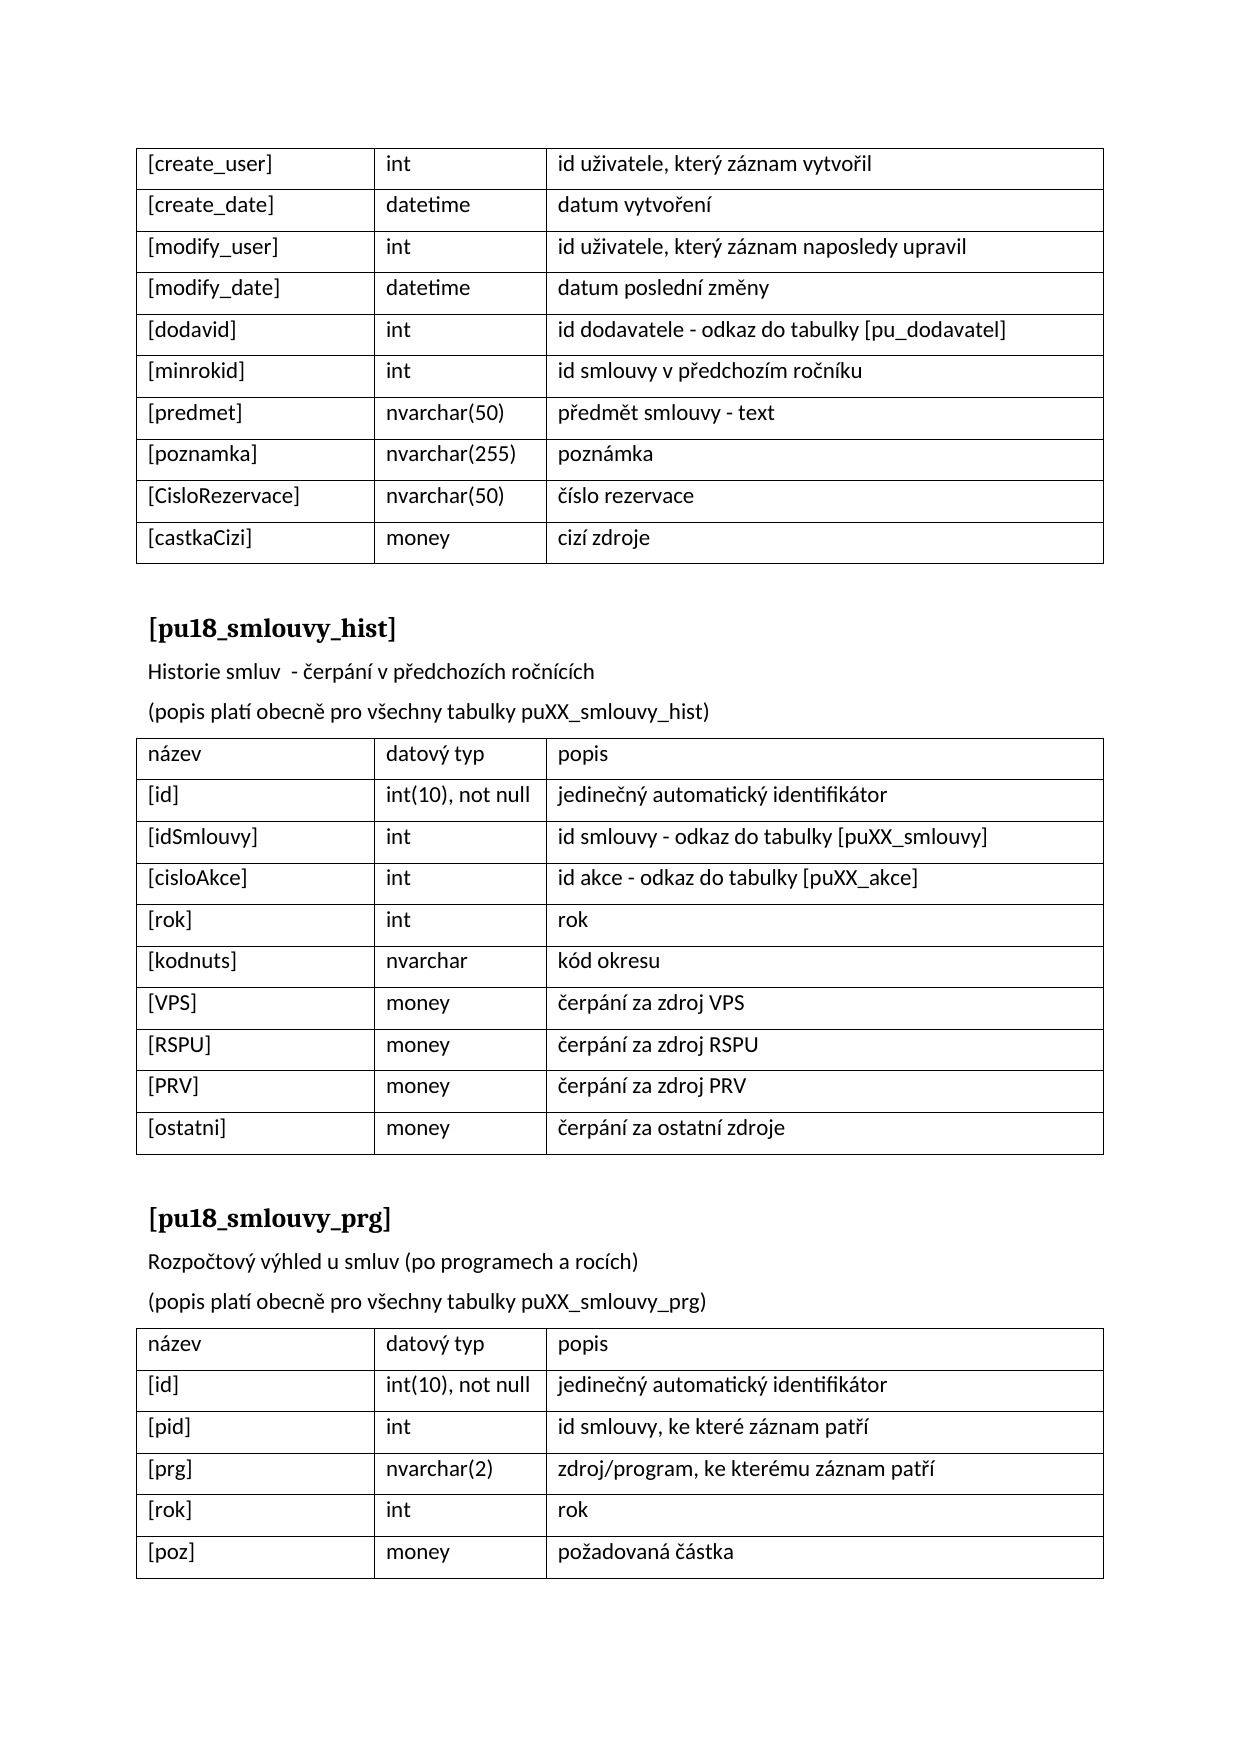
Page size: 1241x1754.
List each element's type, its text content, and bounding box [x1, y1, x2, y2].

table_cell id uživatele, který záznam naposledy upravil [547, 232, 1103, 272]
table_header název [137, 1329, 374, 1369]
table_cell money [375, 523, 546, 563]
table_cell [CisloRezervace] [137, 481, 374, 522]
table_cell money [375, 988, 546, 1029]
table_cell datum vytvoření [547, 190, 1103, 231]
table_cell datetime [375, 273, 546, 314]
table_cell id dodavatele - odkaz do tabulky [pu_dodavatel] [547, 315, 1103, 355]
table_cell [id] [137, 780, 374, 821]
text Historie smluv - čerpání v předchozích ročnících [148, 657, 1093, 685]
table_cell [rok] [137, 1495, 374, 1536]
table_cell [idSmlouvy] [137, 822, 374, 862]
table_cell čerpání za zdroj PRV [547, 1071, 1103, 1112]
table_header datový typ [375, 1329, 546, 1369]
table_cell id akce - odkaz do tabulky [puXX_akce] [547, 864, 1103, 904]
table_cell [prg] [137, 1454, 374, 1494]
table_header popis [547, 1329, 1103, 1369]
table_cell [rok] [137, 905, 374, 946]
table_header datový typ [375, 739, 546, 779]
table_cell [poz] [137, 1537, 374, 1577]
table_cell [RSPU] [137, 1030, 374, 1070]
table_cell [minrokid] [137, 356, 374, 397]
text (popis platí obecně pro všechny tabulky puXX_smlouvy_hist) [148, 697, 1093, 725]
table_cell číslo rezervace [547, 481, 1103, 522]
table_header popis [547, 739, 1103, 779]
table_cell id smlouvy, ke které záznam patří [547, 1412, 1103, 1453]
table_cell money [375, 1030, 546, 1070]
table_cell int [375, 864, 546, 904]
table_cell čerpání za zdroj VPS [547, 988, 1103, 1029]
text Rozpočtový výhled u smluv (po programech a rocích) [148, 1247, 1093, 1275]
text (popis platí obecně pro všechny tabulky puXX_smlouvy_prg) [148, 1287, 1093, 1316]
table_cell int [375, 315, 546, 355]
table_cell [modify_date] [137, 273, 374, 314]
table_cell předmět smlouvy - text [547, 398, 1103, 438]
table_header název [137, 739, 374, 779]
table_cell zdroj/program, ke kterému záznam patří [547, 1454, 1103, 1494]
subtitle [pu18_smlouvy_hist] [148, 613, 1093, 644]
table_cell int [375, 822, 546, 862]
table_cell rok [547, 1495, 1103, 1536]
table_cell jedinečný automatický identifikátor [547, 1371, 1103, 1411]
table_cell [PRV] [137, 1071, 374, 1112]
table_cell nvarchar(2) [375, 1454, 546, 1494]
table_cell požadovaná částka [547, 1537, 1103, 1577]
table_cell id smlouvy v předchozím ročníku [547, 356, 1103, 397]
subtitle [pu18_smlouvy_prg] [148, 1203, 1093, 1234]
table_cell int [375, 356, 546, 397]
table_cell [create_date] [137, 190, 374, 231]
table_cell nvarchar(50) [375, 398, 546, 438]
table_cell [VPS] [137, 988, 374, 1029]
table_cell datum poslední změny [547, 273, 1103, 314]
table_cell money [375, 1071, 546, 1112]
table_cell [modify_user] [137, 232, 374, 272]
table_cell poznámka [547, 440, 1103, 480]
table_cell [kodnuts] [137, 947, 374, 987]
table_cell id smlouvy - odkaz do tabulky [puXX_smlouvy] [547, 822, 1103, 862]
table_cell kód okresu [547, 947, 1103, 987]
table_cell [poznamka] [137, 440, 374, 480]
table_cell [castkaCizi] [137, 523, 374, 563]
table_cell int [375, 149, 546, 189]
table_cell cizí zdroje [547, 523, 1103, 563]
table_cell [pid] [137, 1412, 374, 1453]
table_cell int(10), not null [375, 780, 546, 821]
table_cell rok [547, 905, 1103, 946]
table_cell jedinečný automatický identifikátor [547, 780, 1103, 821]
table_cell int [375, 1495, 546, 1536]
table_cell nvarchar(255) [375, 440, 546, 480]
table_cell int [375, 905, 546, 946]
table_cell nvarchar [375, 947, 546, 987]
table_cell int [375, 1412, 546, 1453]
table_cell int(10), not null [375, 1371, 546, 1411]
table_cell [dodavid] [137, 315, 374, 355]
table_cell money [375, 1113, 546, 1153]
table_cell datetime [375, 190, 546, 231]
table_cell int [375, 232, 546, 272]
table_cell nvarchar(50) [375, 481, 546, 522]
table_cell id uživatele, který záznam vytvořil [547, 149, 1103, 189]
table_cell [cisloAkce] [137, 864, 374, 904]
table_cell [ostatni] [137, 1113, 374, 1153]
table_cell money [375, 1537, 546, 1577]
table_cell [predmet] [137, 398, 374, 438]
table_cell [create_user] [137, 149, 374, 189]
table_cell čerpání za zdroj RSPU [547, 1030, 1103, 1070]
table_cell čerpání za ostatní zdroje [547, 1113, 1103, 1153]
table_cell [id] [137, 1371, 374, 1411]
